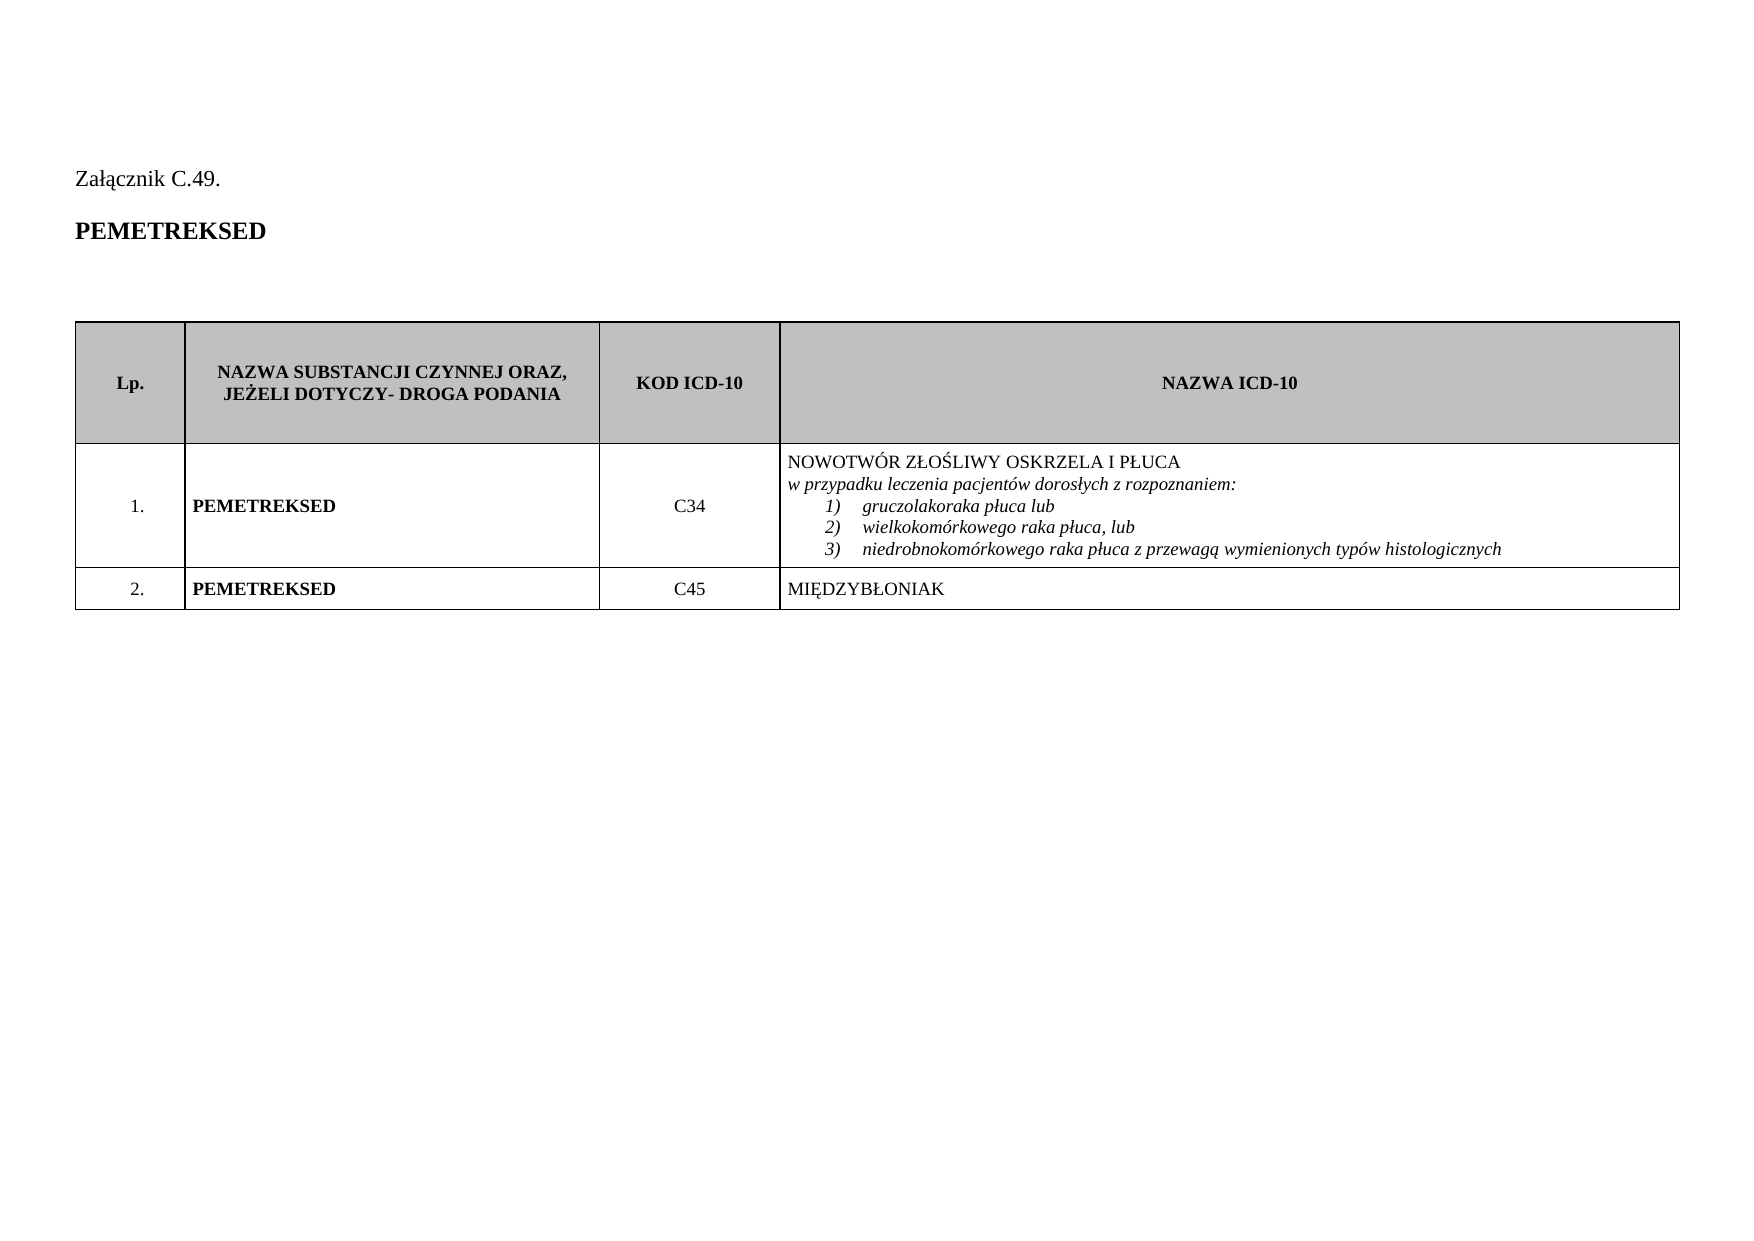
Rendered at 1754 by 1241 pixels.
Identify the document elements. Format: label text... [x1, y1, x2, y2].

text Załącznik C.49. [75, 165, 1679, 192]
table_header KOD ICD-10 [600, 323, 779, 443]
table_header Lp. [76, 323, 184, 443]
table_cell [76, 568, 184, 609]
table_header NAZWA SUBSTANCJI CZYNNEJ ORAZ, JEŻELI DOTYCZY- DROGA PODANIA [186, 323, 599, 443]
table_cell PEMETREKSED [186, 568, 599, 609]
table_cell [76, 444, 184, 567]
table_cell MIĘDZYBŁONIAK [781, 568, 1679, 609]
table_cell C45 [600, 568, 779, 609]
table_cell PEMETREKSED [186, 444, 599, 567]
table_cell C34 [600, 444, 779, 567]
table_cell NOWOTWÓR ZŁOŚLIWY OSKRZELA I PŁUCA w przypadku leczenia pacjentów dorosłych z rozpoznaniem: gruczolakoraka płuca lub wielkokomórkowego raka płuca, lub niedrobnokomórkowego raka płuca z przewagą wymienionych typów histologicznych [781, 444, 1679, 567]
text PEMETREKSED [75, 216, 1679, 245]
table_header NAZWA ICD-10 [781, 323, 1679, 443]
